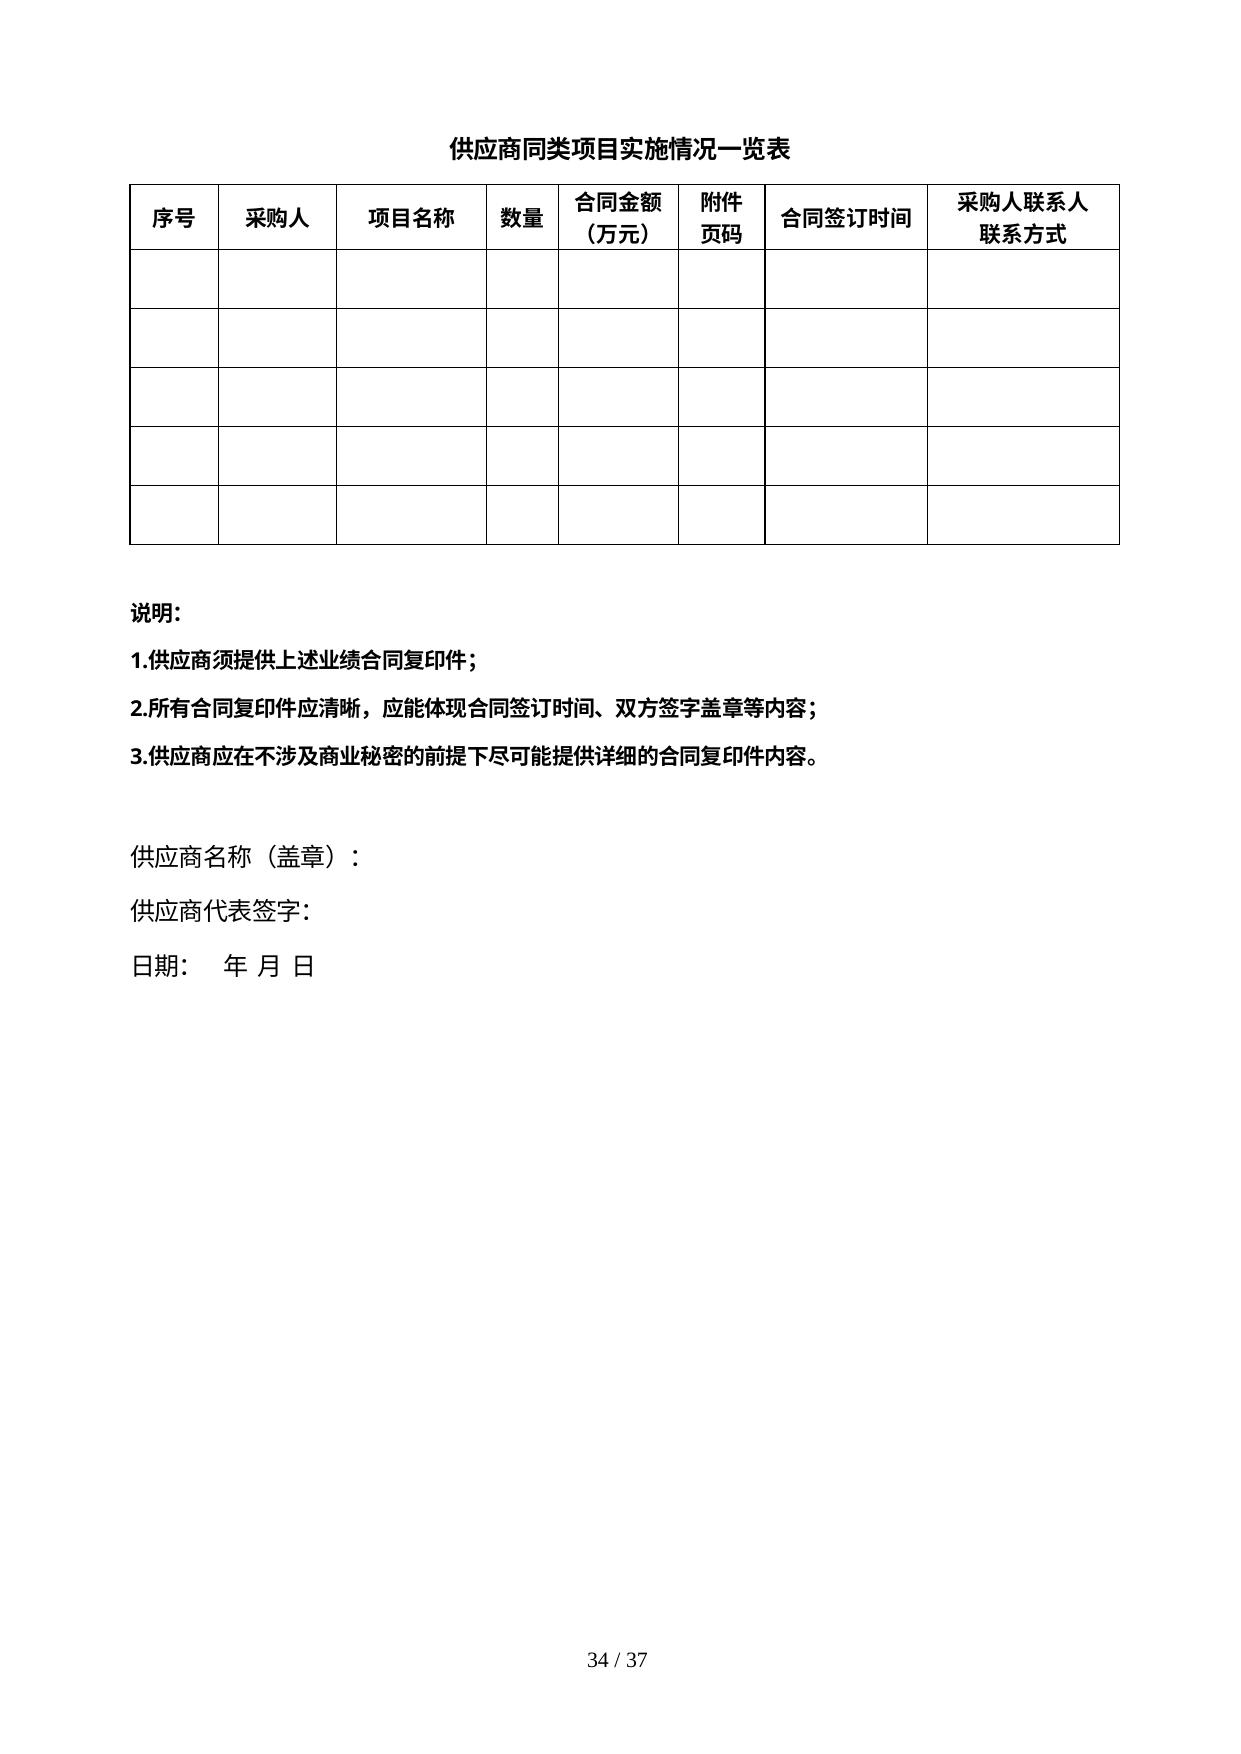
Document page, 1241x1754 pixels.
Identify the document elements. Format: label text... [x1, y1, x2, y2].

table_cell [559, 368, 678, 426]
table_cell [337, 309, 486, 367]
table_header 项目名称 [337, 185, 486, 249]
table_cell [219, 427, 336, 485]
table_cell [766, 368, 927, 426]
table_cell [766, 427, 927, 485]
table_cell [679, 427, 764, 485]
text 供应商代表签字： [130, 892, 1110, 928]
table_cell [559, 427, 678, 485]
list 供应商同类项目实施情况一览表 [130, 130, 1110, 166]
table_cell [487, 309, 558, 367]
text 1.供应商须提供上述业绩合同复印件； [130, 643, 1110, 675]
table_header 合同签订时间 [766, 185, 927, 249]
table_cell [928, 486, 1119, 544]
table_cell [679, 486, 764, 544]
table_cell [337, 368, 486, 426]
table_cell [559, 486, 678, 544]
table_header 附件页码 [679, 185, 764, 249]
table_cell [928, 309, 1119, 367]
table_header 合同金额 （万元） [559, 185, 678, 249]
table_cell [928, 427, 1119, 485]
table_cell [487, 250, 558, 308]
table_cell [131, 427, 218, 485]
table_cell [487, 486, 558, 544]
text 说明： [130, 596, 1110, 628]
table_cell [928, 250, 1119, 308]
table_cell [337, 427, 486, 485]
table_cell [337, 250, 486, 308]
table_cell [679, 309, 764, 367]
table_cell [131, 368, 218, 426]
table_cell [559, 309, 678, 367]
table_cell [487, 427, 558, 485]
table_header 采购人 [219, 185, 336, 249]
text 2.所有合同复印件应清晰，应能体现合同签订时间、双方签字盖章等内容； [130, 691, 1110, 723]
table_cell [337, 486, 486, 544]
table_cell [766, 486, 927, 544]
table_header 数量 [487, 185, 558, 249]
text 日期： 年 月 日 [130, 946, 1110, 982]
table_cell [219, 309, 336, 367]
table_header 序号 [131, 185, 218, 249]
table_cell [487, 368, 558, 426]
table_cell [928, 368, 1119, 426]
table_cell [131, 250, 218, 308]
table_cell [219, 250, 336, 308]
table_cell [219, 486, 336, 544]
table_cell [766, 309, 927, 367]
text 3.供应商应在不涉及商业秘密的前提下尽可能提供详细的合同复印件内容。 [130, 739, 1110, 771]
table_cell [679, 368, 764, 426]
table_cell [559, 250, 678, 308]
table_cell [131, 309, 218, 367]
table_header 采购人联系人 联系方式 [928, 185, 1119, 249]
table_cell [219, 368, 336, 426]
table_cell [131, 486, 218, 544]
text 供应商名称（盖章）： [130, 837, 1110, 874]
table_cell [766, 250, 927, 308]
table_cell [679, 250, 764, 308]
